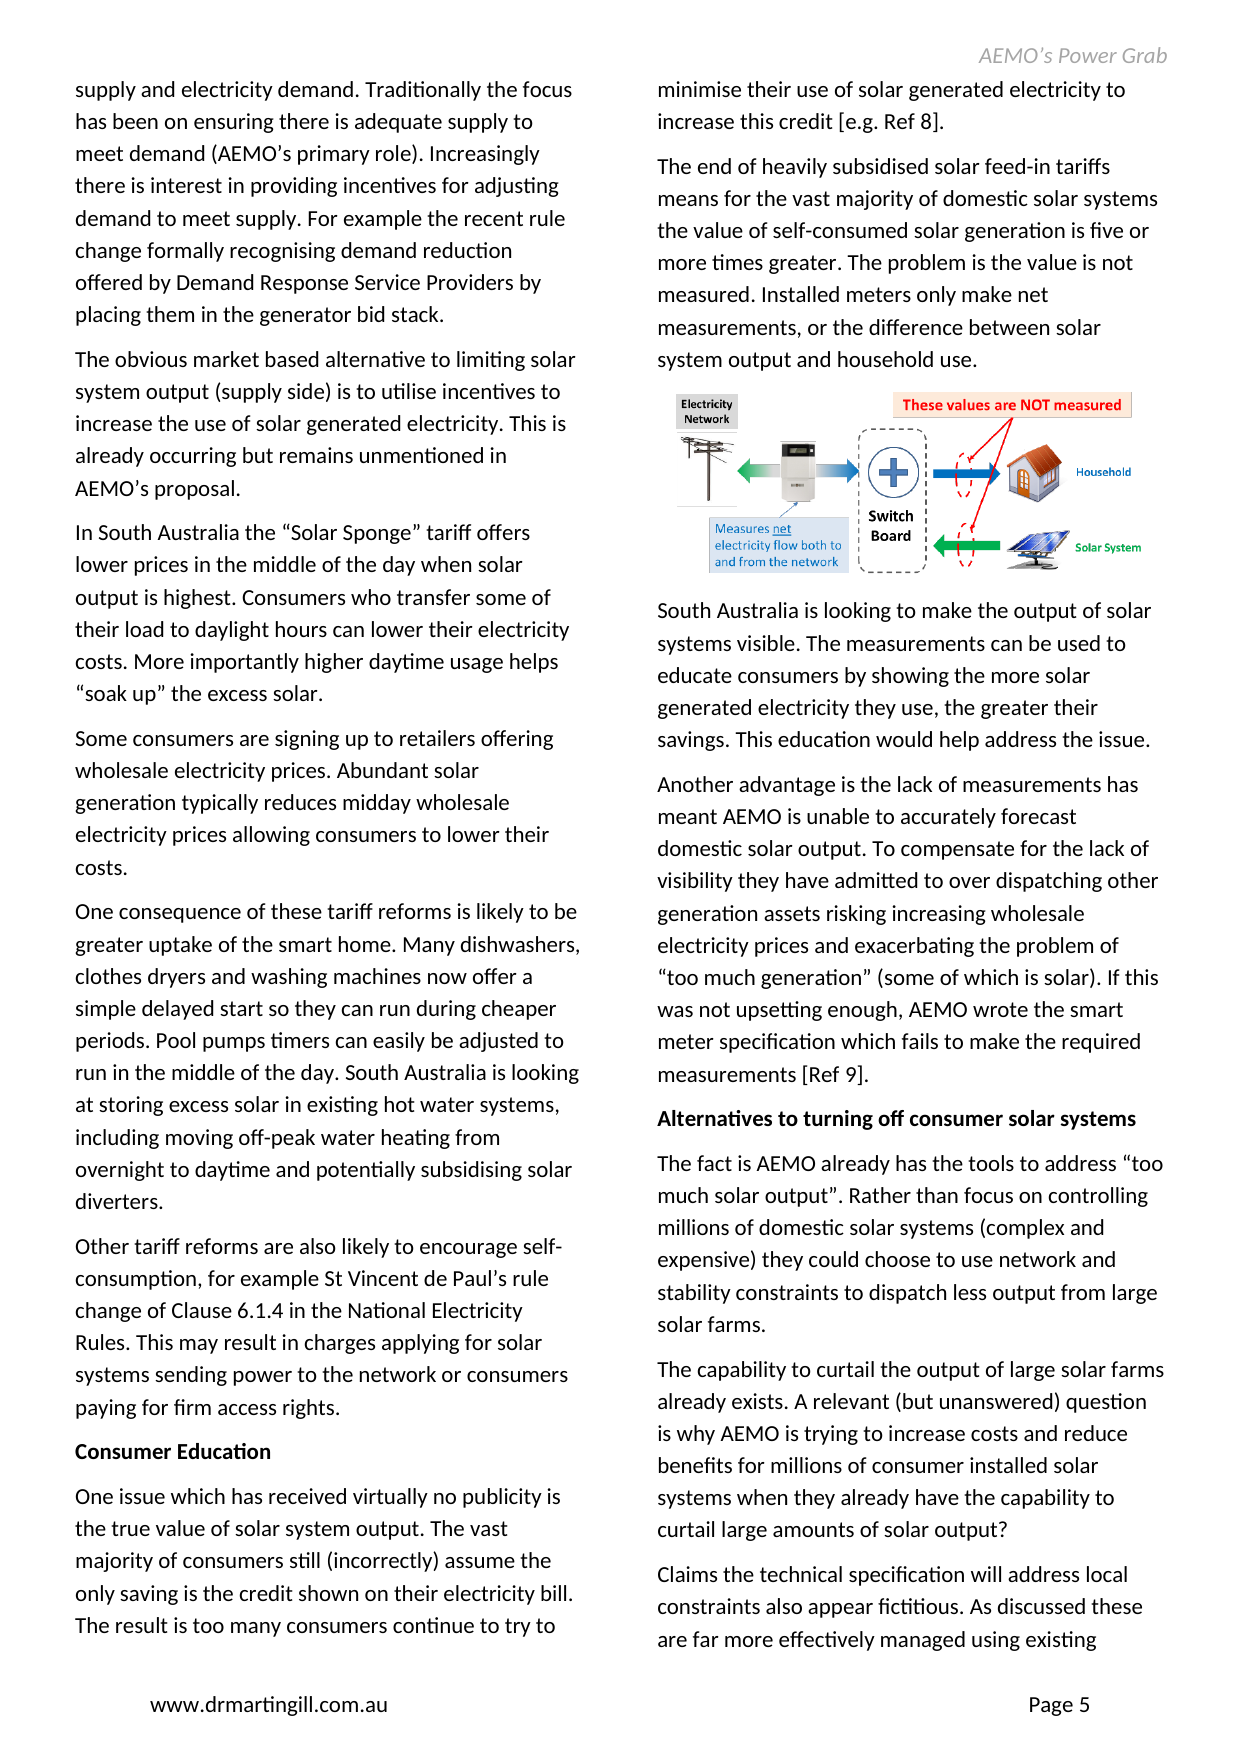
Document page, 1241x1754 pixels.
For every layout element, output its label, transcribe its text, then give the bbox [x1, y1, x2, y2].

text One consequence of these tariff reforms is likely to be greater uptake of the smart home. Many dishwashers, clothes dryers and washing machines now offer a simple delayed start so they can run during cheaper periods. Pool pumps timers can easily be adjusted to run in the middle of the day. South Australia is looking at storing excess solar in existing hot water systems, including moving off-peak water heating from overnight to daytime and potentially subsidising solar diverters. [75, 897, 583, 1215]
text Some consumers are signing up to retailers offering wholesale electricity prices. Abundant solar generation typically reduces midday wholesale electricity prices allowing consumers to lower their costs. [75, 724, 583, 881]
text Consumer Education [75, 1437, 583, 1466]
text Other tariff reforms are also likely to encourage self-consumption, for example St Vincent de Paul’s rule change of Clause 6.1.4 in the National Electricity Rules. This may result in charges applying for solar systems sending power to the network or consumers paying for firm access rights. [75, 1232, 583, 1421]
text The obvious market based alternative to limiting solar system output (supply side) is to utilise incentives to increase the use of solar generated electricity. This is already occurring but remains unmentioned in AEMO’s proposal. [75, 345, 583, 502]
picture [673, 389, 1149, 580]
text The capability to curtail the output of large solar farms already exists. A relevant (but unanswered) question is why AEMO is trying to increase costs and reduce benefits for millions of consumer installed solar systems when they already have the capability to curtail large amounts of solar output? [657, 1355, 1165, 1544]
text The end of heavily subsidised solar feed-in tariffs means for the vast majority of domestic solar systems the value of self-consumed solar generation is five or more times greater. The problem is the value is not measured. Installed meters only make net measurements, or the difference between solar system output and household use. [657, 152, 1165, 373]
text One issue which has received virtually no publicity is the true value of solar system output. The vast majority of consumers still (incorrectly) assume the only saving is the credit shown on their electricity bill. The result is too many consumers continue to try to minimise their use of solar generated electricity to increase this credit [e.g. Ref 8]. [657, 75, 1165, 135]
text In South Australia the “Solar Sponge” tariff offers lower prices in the middle of the day when solar output is highest. Consumers who transfer some of their load to daylight hours can lower their electricity costs. More importantly higher daytime usage helps “soak up” the excess solar. [75, 518, 583, 707]
text Another advantage is the lack of measurements has meant AEMO is unable to accurately forecast domestic solar output. To compensate for the lack of visibility they have admitted to over dispatching other generation assets risking increasing wholesale electricity prices and exacerbating the problem of “too much generation” (some of which is solar). If this was not upsetting enough, AEMO wrote the smart meter specification which fails to make the required measurements [Ref 9]. [657, 770, 1165, 1088]
text The fact is AEMO already has the tools to address “too much solar output”. Rather than focus on controlling millions of domestic solar systems (complex and expensive) they could choose to use network and stability constraints to dispatch less output from large solar farms. [657, 1149, 1165, 1338]
text One issue which has received virtually no publicity is the true value of solar system output. The vast majority of consumers still (incorrectly) assume the only saving is the credit shown on their electricity bill. The result is too many consumers continue to try to minimise their use of solar generated electricity to increase this credit [e.g. Ref 8]. [75, 1482, 583, 1639]
text Alternatives to turning off consumer solar systems [657, 1104, 1165, 1132]
text South Australia is looking to make the output of solar systems visible. The measurements can be used to educate consumers by showing the more solar generated electricity they use, the greater their savings. This education would help address the issue. [657, 597, 1165, 753]
